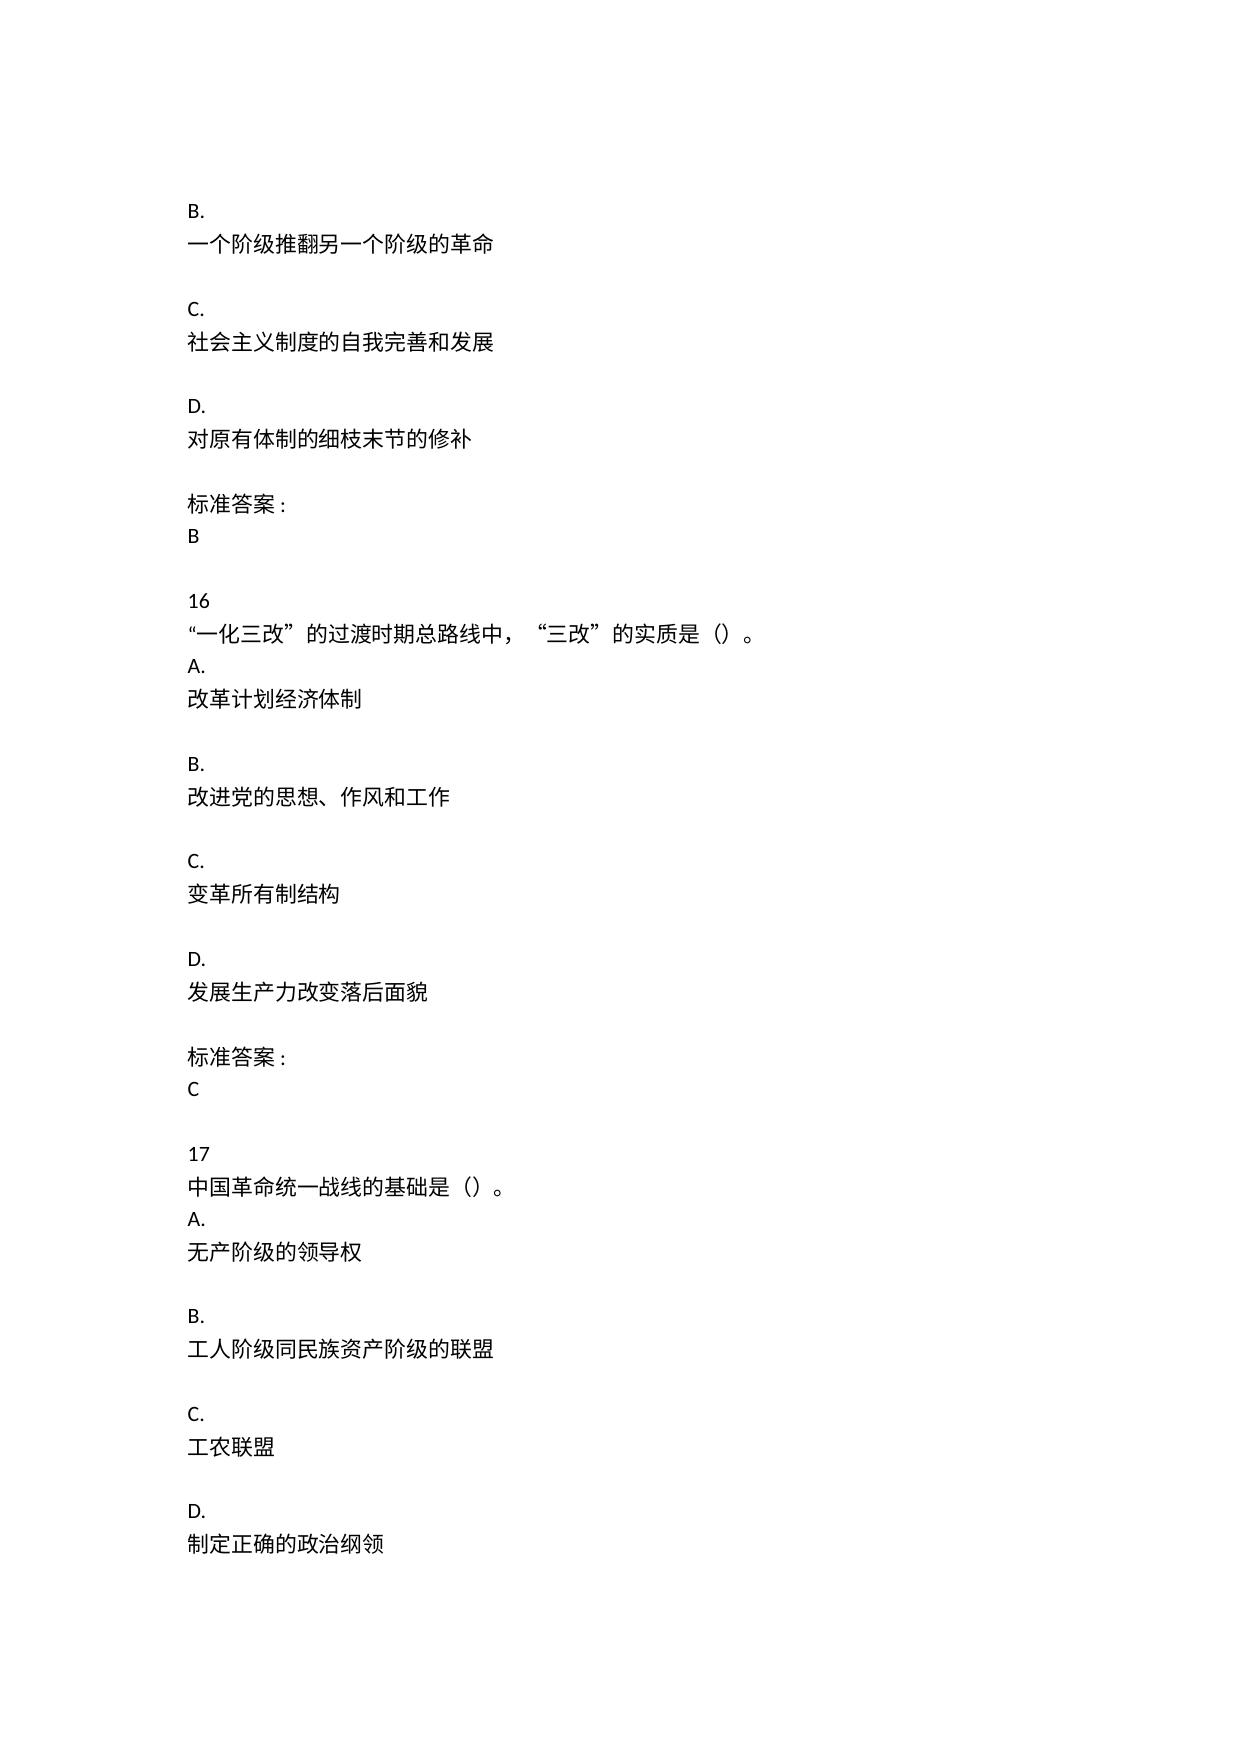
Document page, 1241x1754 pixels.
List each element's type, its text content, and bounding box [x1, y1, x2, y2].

text B. [187, 747, 1053, 779]
text B. [187, 1299, 1053, 1332]
text 无产阶级的领导权 [187, 1234, 1053, 1267]
text C. [187, 292, 1053, 324]
text 标准答案 : [187, 1039, 1053, 1072]
text A. [187, 649, 1053, 682]
text 对原有体制的细枝末节的修补 [187, 422, 1053, 454]
text D. [187, 942, 1053, 974]
text 工人阶级同民族资产阶级的联盟 [187, 1332, 1053, 1364]
text 16 [187, 584, 1053, 617]
text D. [187, 1494, 1053, 1527]
text 变革所有制结构 [187, 877, 1053, 909]
text 社会主义制度的自我完善和发展 [187, 324, 1053, 357]
text 制定正确的政治纲领 [187, 1527, 1053, 1559]
text B [187, 519, 1053, 552]
text 工农联盟 [187, 1429, 1053, 1462]
text 17 [187, 1137, 1053, 1169]
text C. [187, 1397, 1053, 1429]
text 发展生产力改变落后面貌 [187, 974, 1053, 1007]
text C [187, 1072, 1053, 1104]
text 一个阶级推翻另一个阶级的革命 [187, 227, 1053, 259]
text “一化三改”的过渡时期总路线中，“三改”的实质是（）。 [187, 617, 1053, 649]
text D. [187, 389, 1053, 422]
text 标准答案 : [187, 487, 1053, 519]
text C. [187, 844, 1053, 877]
text 改革计划经济体制 [187, 682, 1053, 714]
text 中国革命统一战线的基础是（）。 [187, 1169, 1053, 1202]
text B. [187, 194, 1053, 227]
text A. [187, 1202, 1053, 1234]
text 改进党的思想、作风和工作 [187, 779, 1053, 812]
